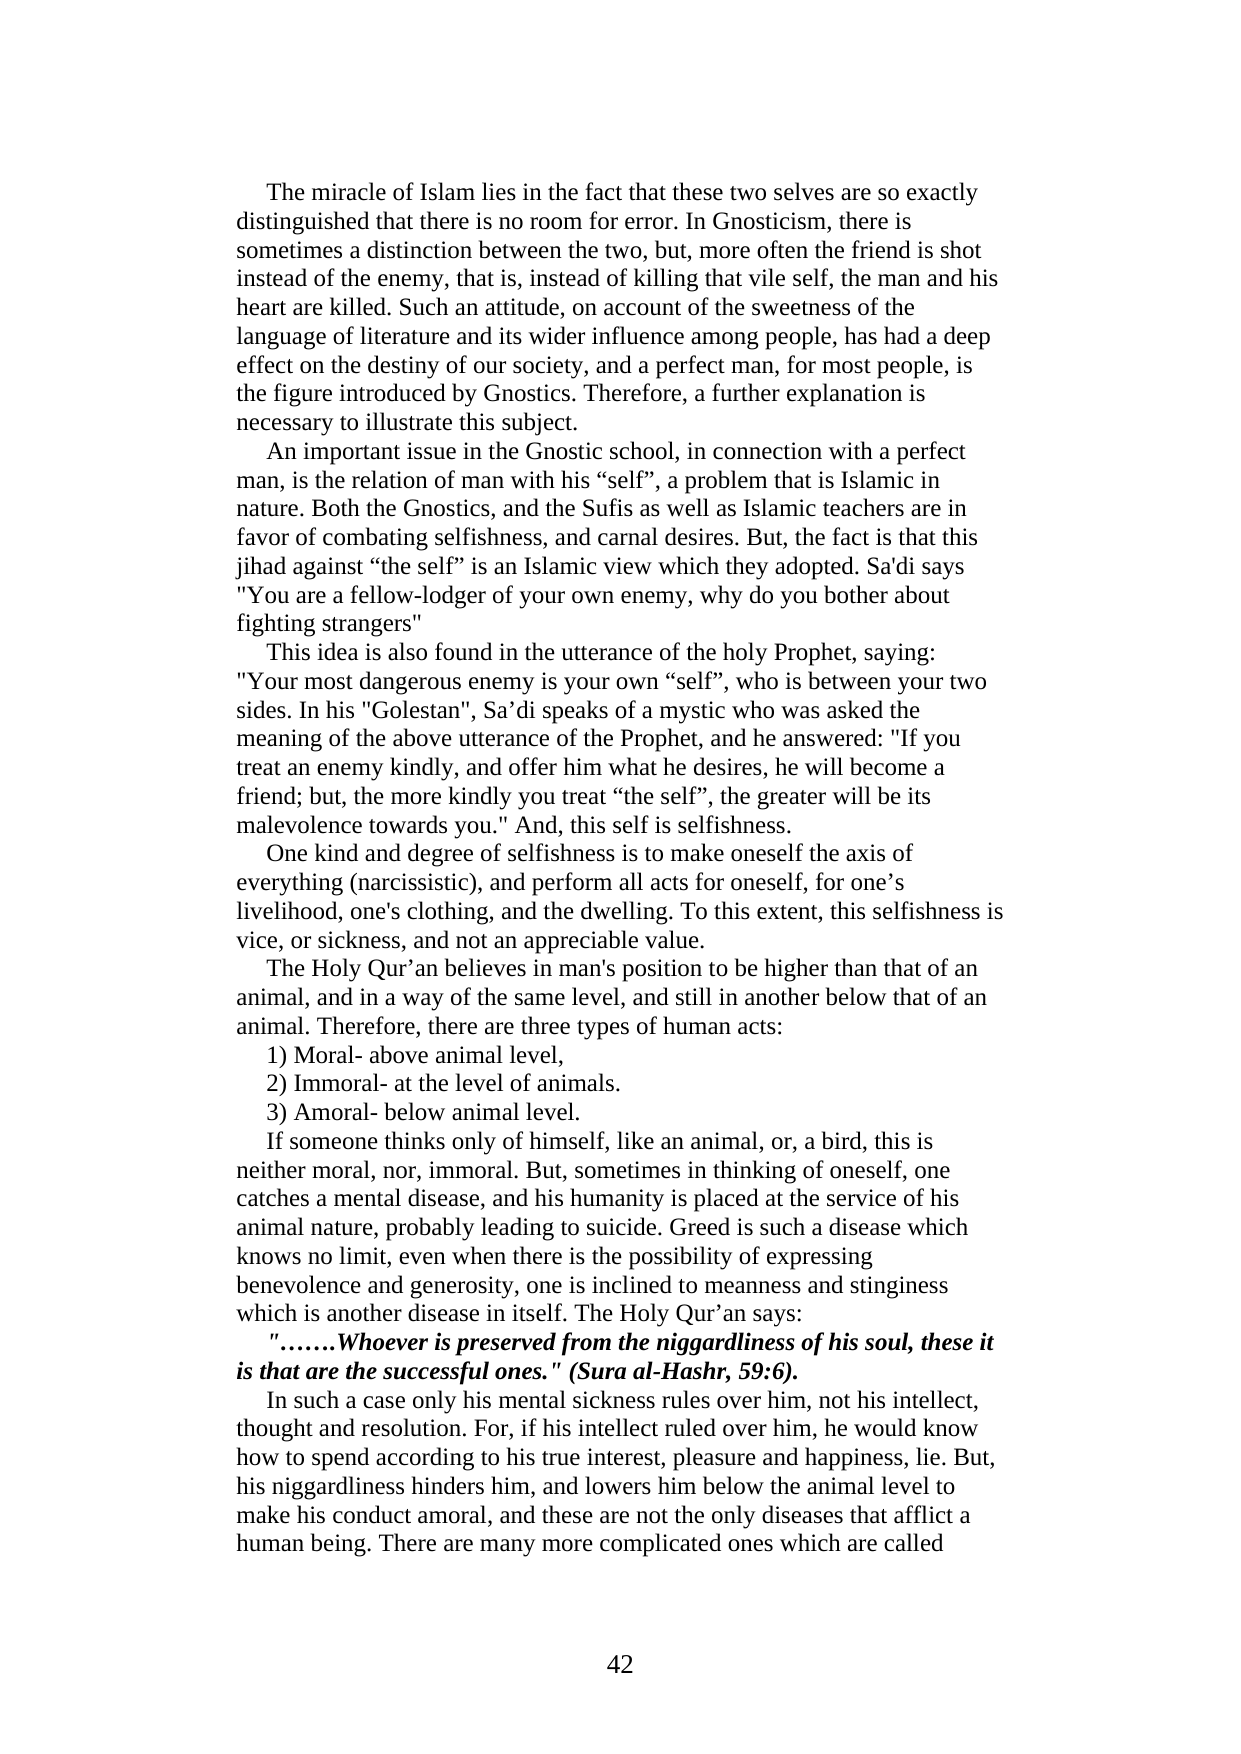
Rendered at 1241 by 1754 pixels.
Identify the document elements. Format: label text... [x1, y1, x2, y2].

text The Holy Qur’an believes in man's position to be higher than that of an animal, and in a way of the same level, and still in another below that of an animal. Therefore, there are three types of human acts: [236, 953, 1004, 1040]
text 3) Amoral- below animal level. [236, 1097, 1004, 1126]
text "…….Whoever is preserved from the niggardliness of his soul, these it is that are the successful ones." (Sura al-Hashr, 59:6). [236, 1327, 1004, 1385]
text An important issue in the Gnostic school, in connection with a perfect man, is the relation of man with his “self”, a problem that is Islamic in nature. Both the Gnostics, and the Sufis as well as Islamic teachers are in favor of combating selfishness, and carnal desires. But, the fact is that this jihad against “the self” is an Islamic view which they adopted. Sa'di says "You are a fellow-lodger of your own enemy, why do you bother about fighting strangers" [236, 436, 1004, 637]
text The miracle of Islam lies in the fact that these two selves are so exactly distinguished that there is no room for error. In Gnosticism, there is sometimes a distinction between the two, but, more often the friend is shot instead of the enemy, that is, instead of killing that vile self, the man and his heart are killed. Such an attitude, on account of the sweetness of the language of literature and its wider influence among people, has had a deep effect on the destiny of our society, and a perfect man, for most people, is the figure introduced by Gnostics. Therefore, a further explanation is necessary to illustrate this subject. [236, 177, 1004, 436]
text This idea is also found in the utterance of the holy Prophet, saying: "Your most dangerous enemy is your own “self”, who is between your two sides. In his "Golestan", Sa’di speaks of a mystic who was asked the meaning of the above utterance of the Prophet, and he answered: "If you treat an enemy kindly, and offer him what he desires, he will become a friend; but, the more kindly you treat “the self”, the greater will be its malevolence towards you." And, this self is selfishness. [236, 637, 1004, 838]
text If someone thinks only of himself, like an animal, or, a bird, this is neither moral, nor, immoral. But, sometimes in thinking of oneself, one catches a mental disease, and his humanity is placed at the service of his animal nature, probably leading to suicide. Greed is such a disease which knows no limit, even when there is the possibility of expressing benevolence and generosity, one is inclined to meanness and stinginess which is another disease in itself. The Holy Qur’an says: [236, 1126, 1004, 1327]
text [236, 1385, 1004, 1557]
text One kind and degree of selfishness is to make oneself the axis of everything (narcissistic), and perform all acts for oneself, for one’s livelihood, one's clothing, and the dwelling. To this extent, this selfishness is vice, or sickness, and not an appreciable value. [236, 838, 1004, 953]
text 2) Immoral- at the level of animals. [236, 1068, 1004, 1097]
text 1) Moral- above animal level, [236, 1040, 1004, 1068]
